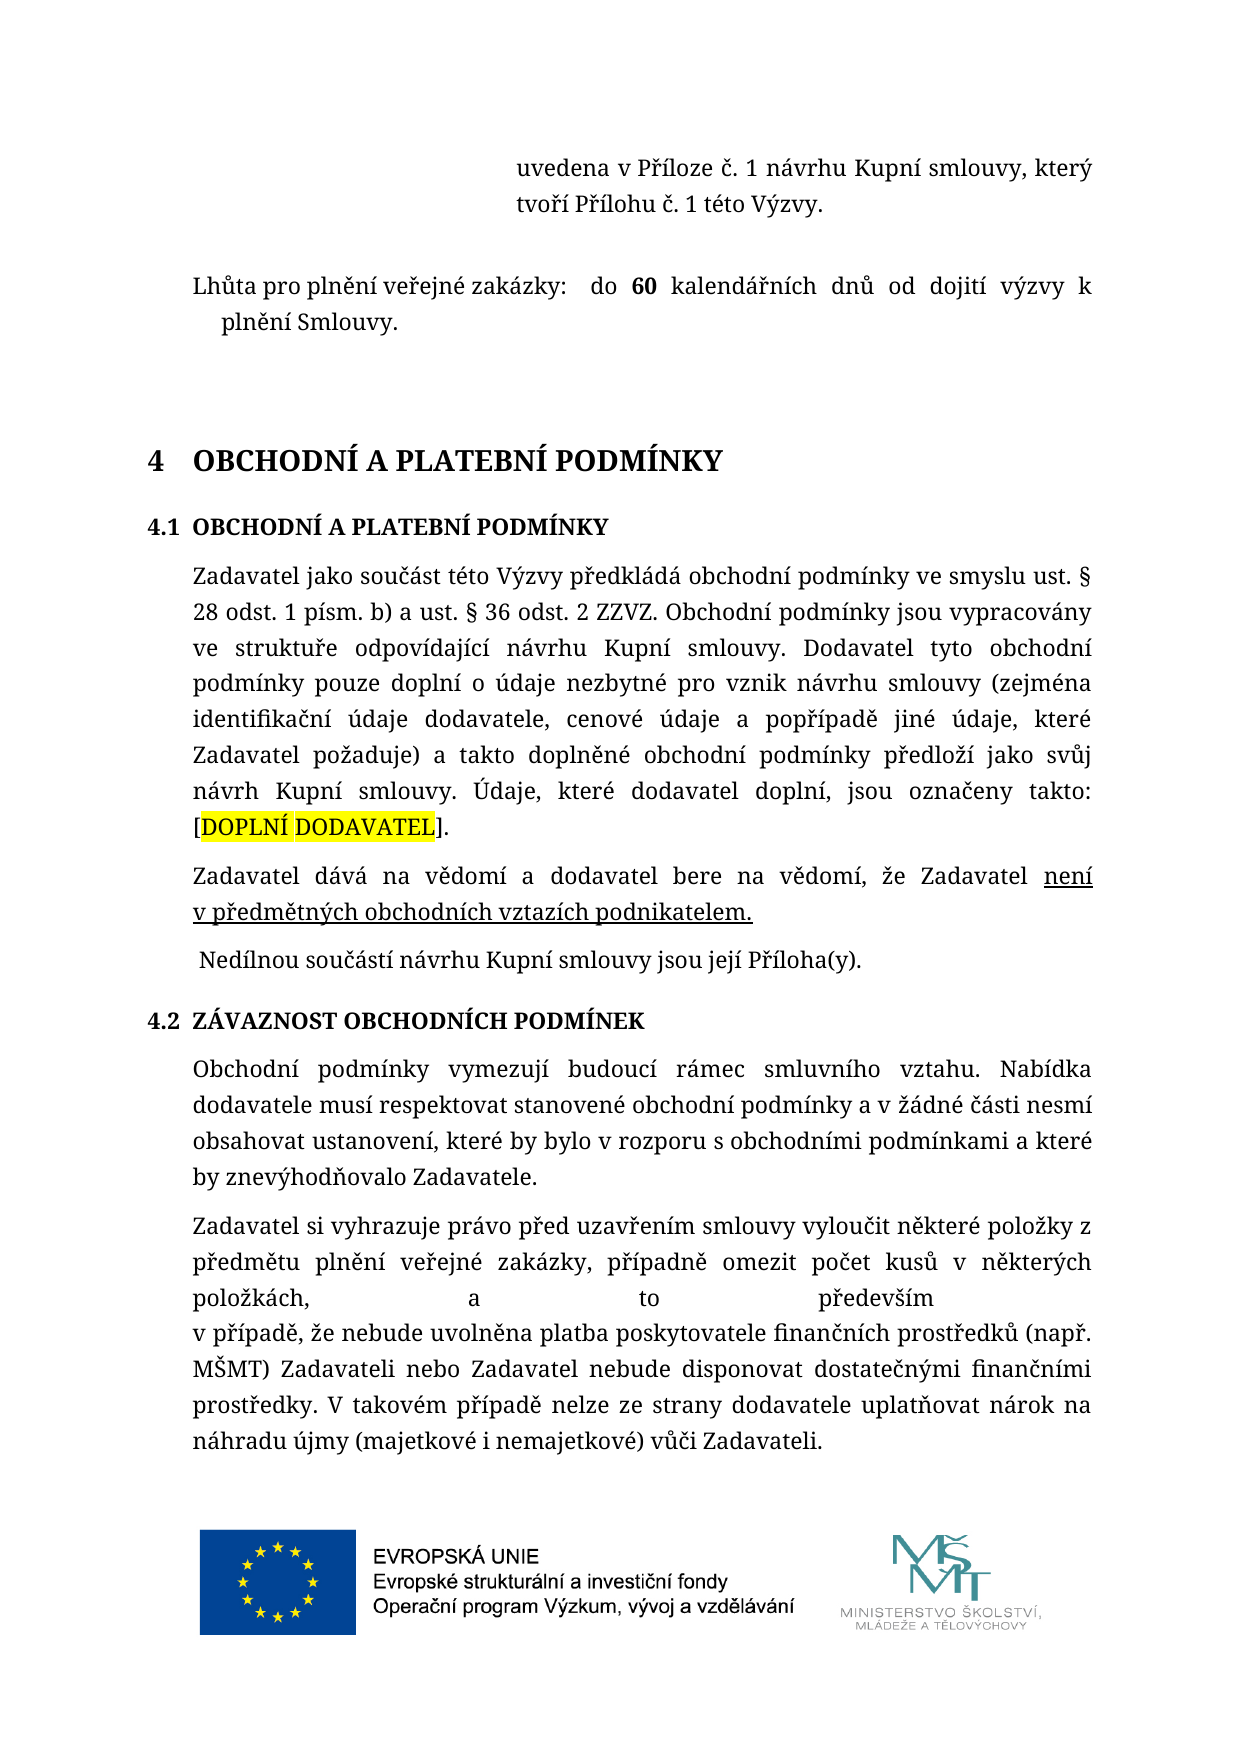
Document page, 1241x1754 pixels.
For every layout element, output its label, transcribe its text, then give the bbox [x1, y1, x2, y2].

text Zadavatel si vyhrazuje právo před uzavřením smlouvy vyloučit některé položky z předmětu plnění veřejné zakázky, případně omezit počet kusů v některých položkách, a to především v případě, že nebude uvolněna platba poskytovatele finančních prostředků (např. MŠMT) Zadavateli nebo Zadavatel nebude disponovat dostatečnými finančními prostředky. V takovém případě nelze ze strany dodavatele uplatňovat nárok na náhradu újmy (majetkové i nemajetkové) vůči Zadavateli. [192, 1209, 1093, 1456]
subtitle 4.2 ZÁVAZNOST OBCHODNÍCH PODMÍNEK [147, 1005, 1093, 1036]
picture [147, 1477, 1093, 1687]
subtitle 4.1 OBCHODNÍ A PLATEBNÍ PODMÍNKY [147, 511, 1093, 542]
text Zadavatel jako součást této Výzvy předkládá obchodní podmínky ve smyslu ust. § 28 odst. 1 písm. b) a ust. § 36 odst. 2 ZZVZ. Obchodní podmínky jsou vypracovány ve struktuře odpovídající návrhu Kupní smlouvy. Dodavatel tyto obchodní podmínky pouze doplní o údaje nezbytné pro vznik návrhu smlouvy (zejména identifikační údaje dodavatele, cenové údaje a popřípadě jiné údaje, které Zadavatel požaduje) a takto doplněné obchodní podmínky předloží jako svůj návrh Kupní smlouvy. Údaje, které dodavatel doplní, jsou označeny takto: [DOPLNÍ DODAVATEL]. [193, 559, 1093, 842]
text Lhůta pro plnění veřejné zakázky: do 60 kalendářních dnů od dojití výzvy k plnění Smlouvy. [192, 270, 1093, 337]
subtitle 4 OBCHODNÍ A PLATEBNÍ PODMÍNKY [148, 441, 1093, 480]
text Obchodní podmínky vymezují budoucí rámec smluvního vztahu. Nabídka dodavatele musí respektovat stanovené obchodní podmínky a v žádné části nesmí obsahovat ustanovení, které by bylo v rozporu s obchodními podmínkami a které by znevýhodňovalo Zadavatele. [192, 1053, 1093, 1192]
text Zadavatel dává na vědomí a dodavatel bere na vědomí, že Zadavatel není v předmětných obchodních vztazích podnikatelem. [193, 859, 1093, 927]
text Nedílnou součástí návrhu Kupní smlouvy jsou její Příloha(y). [193, 944, 1093, 975]
